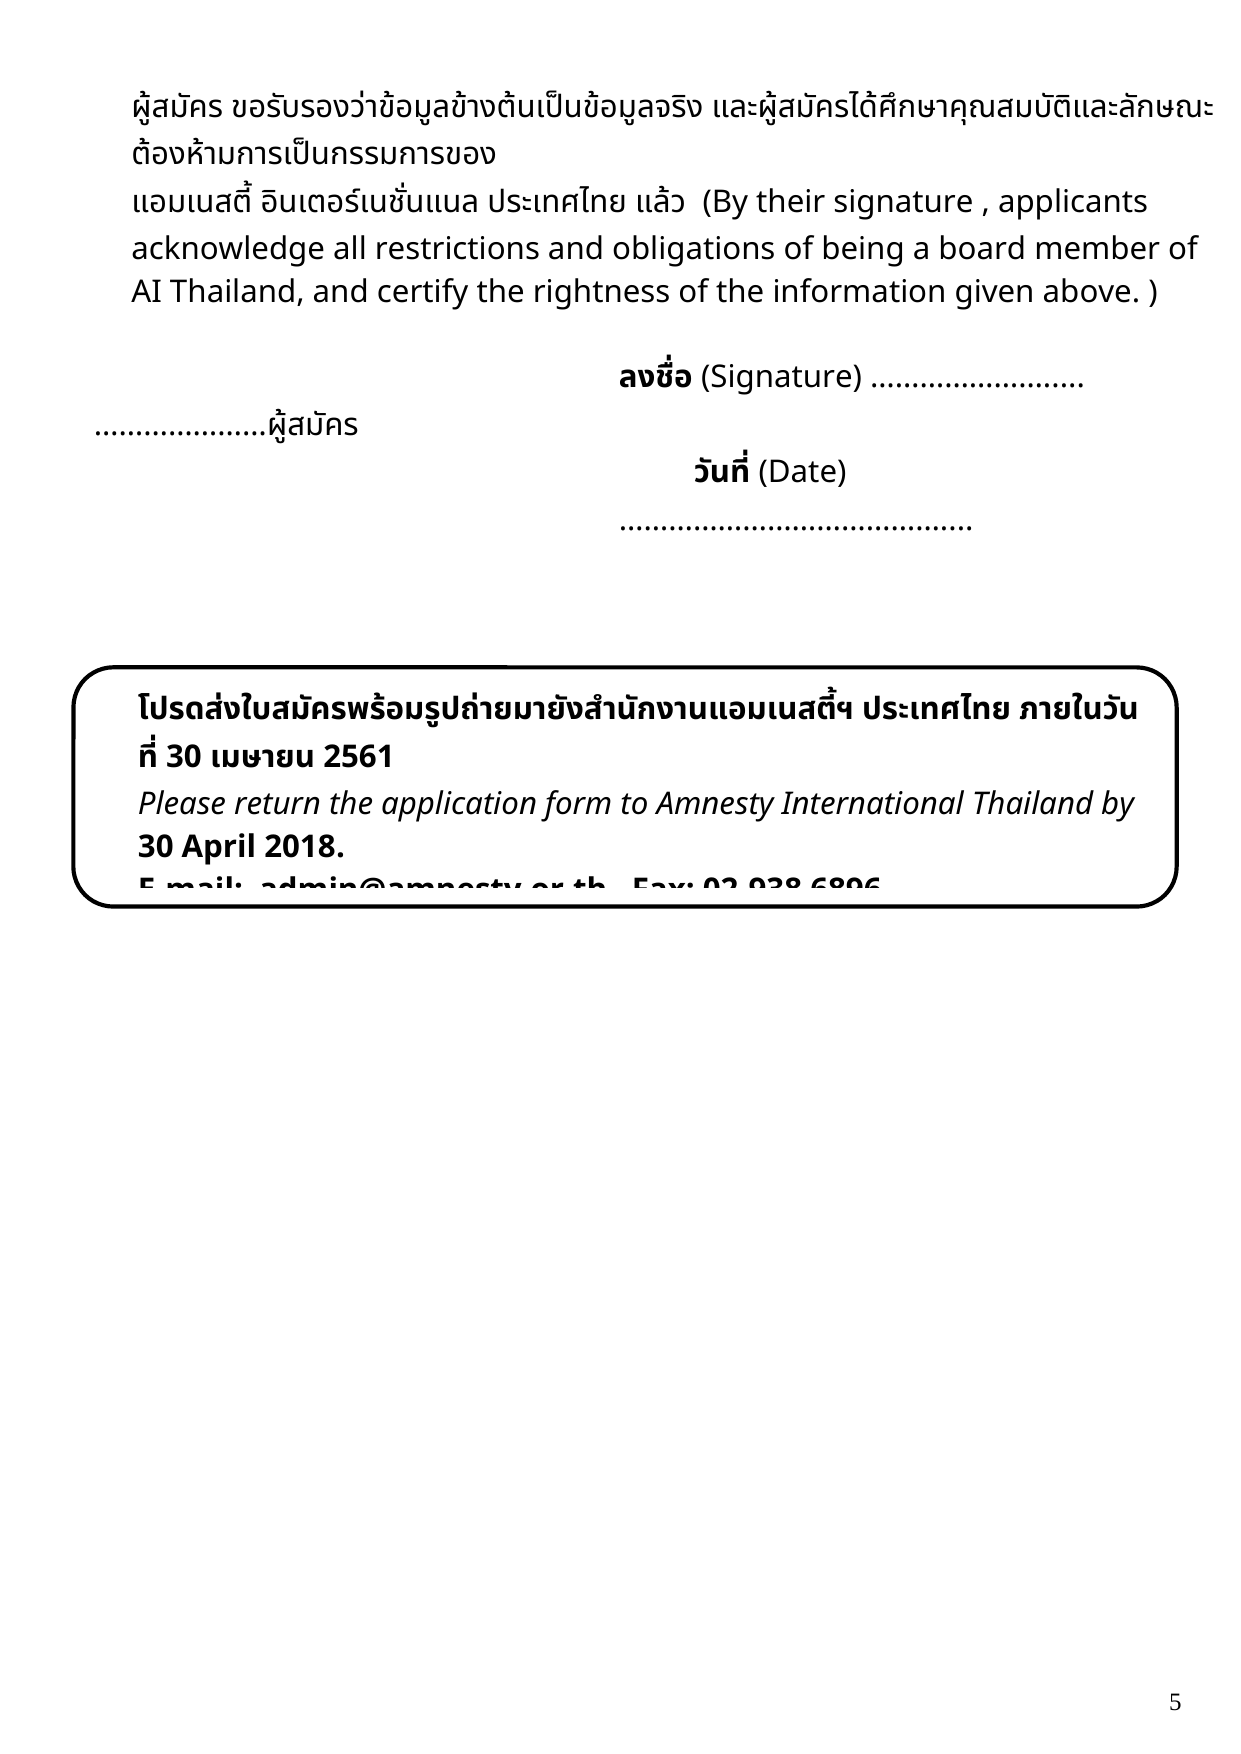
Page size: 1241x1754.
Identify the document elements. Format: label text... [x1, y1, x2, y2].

text วันที่ (Date) ………………………………….... [619, 449, 1181, 539]
text แอมเนสตี้ อินเตอร์เนชั่นแนล ประเทศไทย แล้ว (By their signature , applicants acknowledge all restrictions and obligations of being a board member of AI Thailand, and certify the rightness of the information given above. ) [131, 179, 1201, 311]
text ผู้สมัคร ขอรับรองว่าข้อมูลข้างต้นเป็นข้อมูลจริง และผู้สมัครได้ศึกษาคุณสมบัติและลักษณะต้องห้ามการเป็นกรรมการของ [131, 84, 1240, 179]
text ลงชื่อ (Signature) ………………….....…………………ผู้สมัคร [94, 354, 1181, 449]
